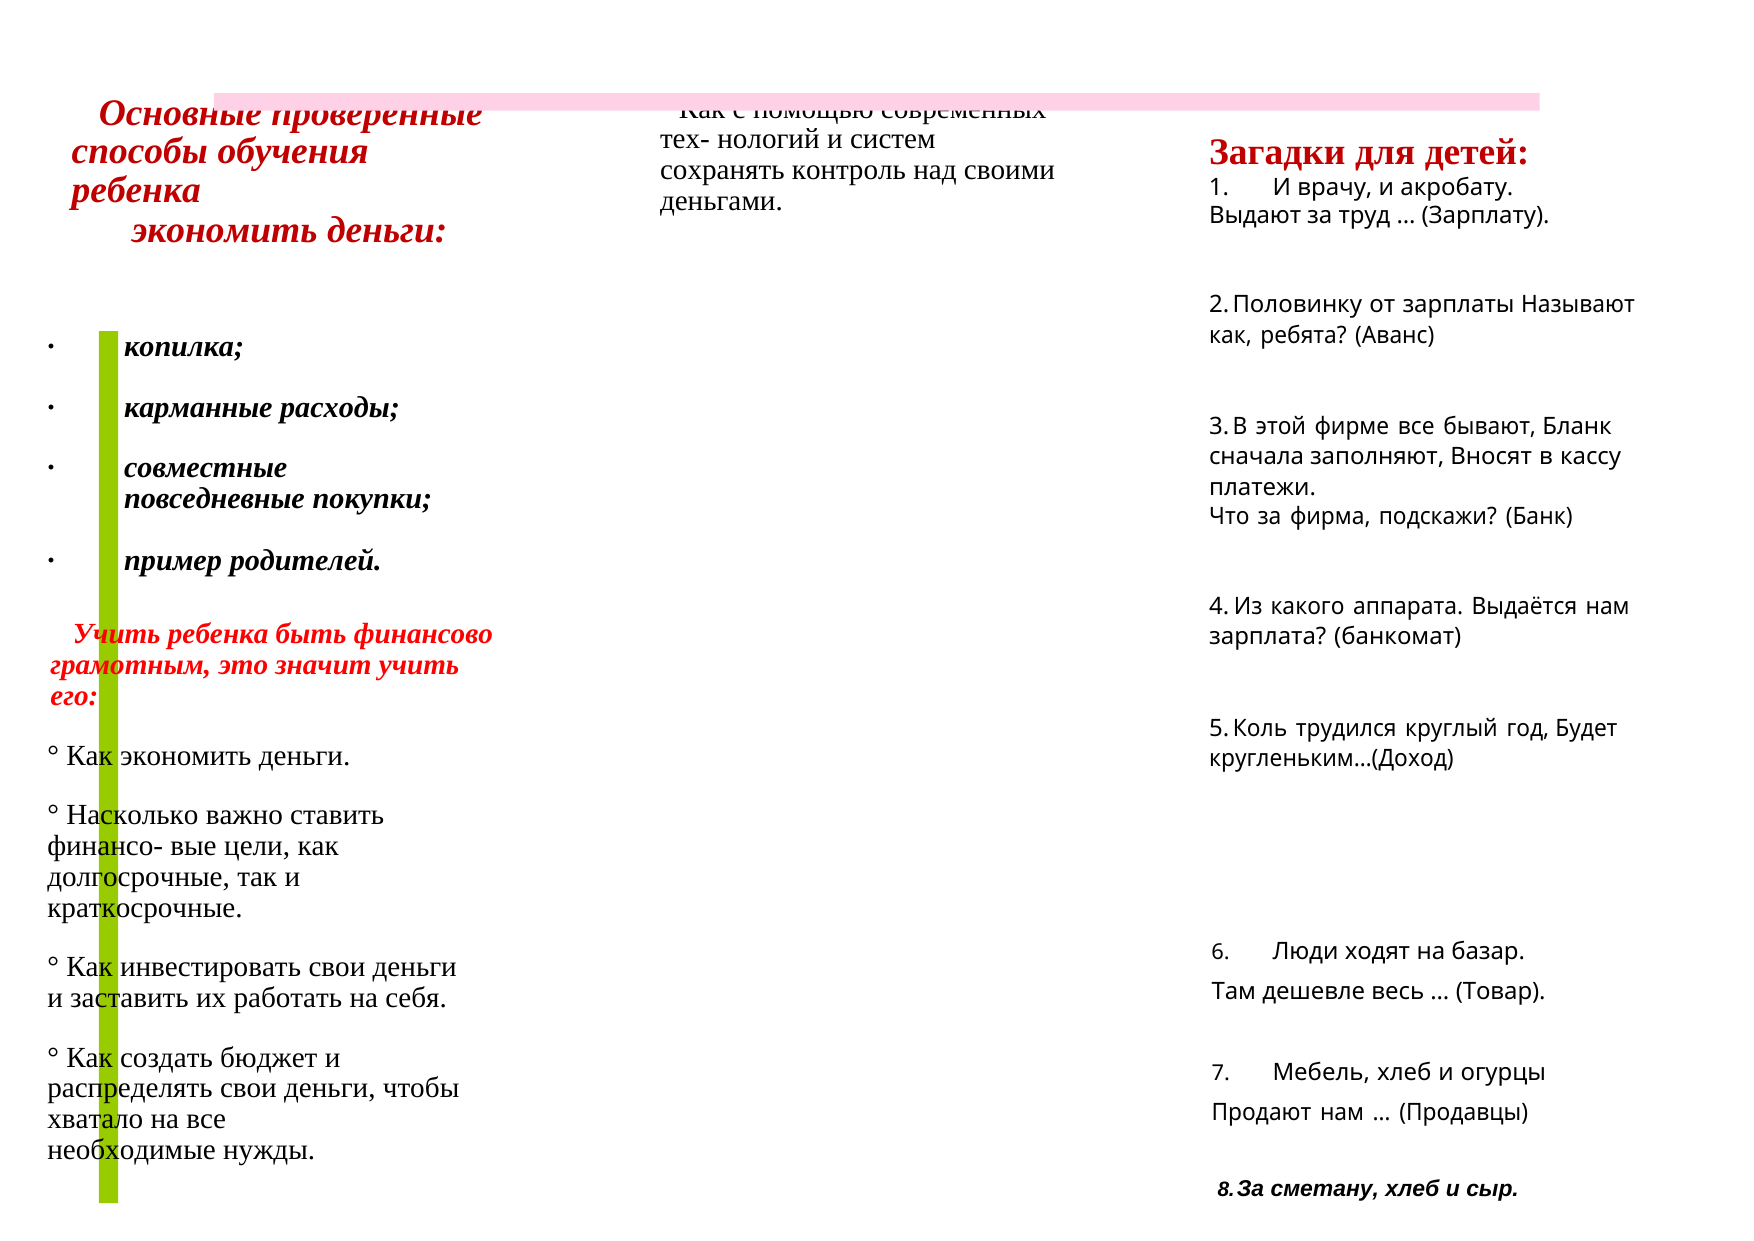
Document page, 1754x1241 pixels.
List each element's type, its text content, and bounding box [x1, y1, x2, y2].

text Что за фирма, подскажи? (Банк) [1209, 503, 1731, 530]
text Учить ребенка быть финансово грамотным, это значит учить его: [50, 619, 514, 711]
text Основные проверенные способы обучения ребенка [71, 94, 505, 211]
text ° Насколько важно ставить финансо- вые цели, как долгосрочные, так и [47, 800, 504, 892]
text Выдают за труд … (Зарплату). [1209, 201, 1731, 229]
text Загадки для детей: [1209, 131, 1731, 173]
text ° Как экономить деньги. [47, 738, 520, 772]
text необходимые нужды. [47, 1134, 520, 1166]
list За сметану, хлеб и сыр. [1217, 1175, 1731, 1202]
text экономить деньги: [132, 211, 520, 251]
text ° Как создать бюджет и распределять свои деньги, чтобы хватало на все [47, 1043, 510, 1134]
list пример родителей. [47, 542, 520, 577]
list карманные расходы; [47, 389, 520, 423]
list Мебель, хлеб и огурцы Продают нам … (Продавцы) [1211, 1055, 1627, 1127]
list И врачу, и акробату. [1209, 173, 1731, 201]
text ° Как инвестировать свои деньги и заставить их работать на себя. [47, 952, 479, 1013]
list совместные повседневные покупки; [47, 452, 475, 515]
list копилка; [47, 328, 520, 363]
list Половинку от зарплаты Называют как, ребята? (Аванс) [1209, 288, 1662, 350]
list В этой фирме все бывают, Бланк сначала заполняют, Вносят в кассу платежи. [1209, 410, 1636, 503]
list Коль трудился круглый год, Будет кругленьким…(Доход) [1209, 711, 1654, 773]
text краткосрочные. [47, 892, 520, 923]
list Из какого аппарата. Выдаётся нам зарплата? (банкомат) [1209, 589, 1727, 652]
text Там дешевле весь … (Товар). [1211, 974, 1731, 1006]
list Люди ходят на базар. [1211, 934, 1731, 967]
text ° Как с помощью современных тех- нологий и систем сохранять контроль над своими деньгами. [660, 111, 1056, 216]
